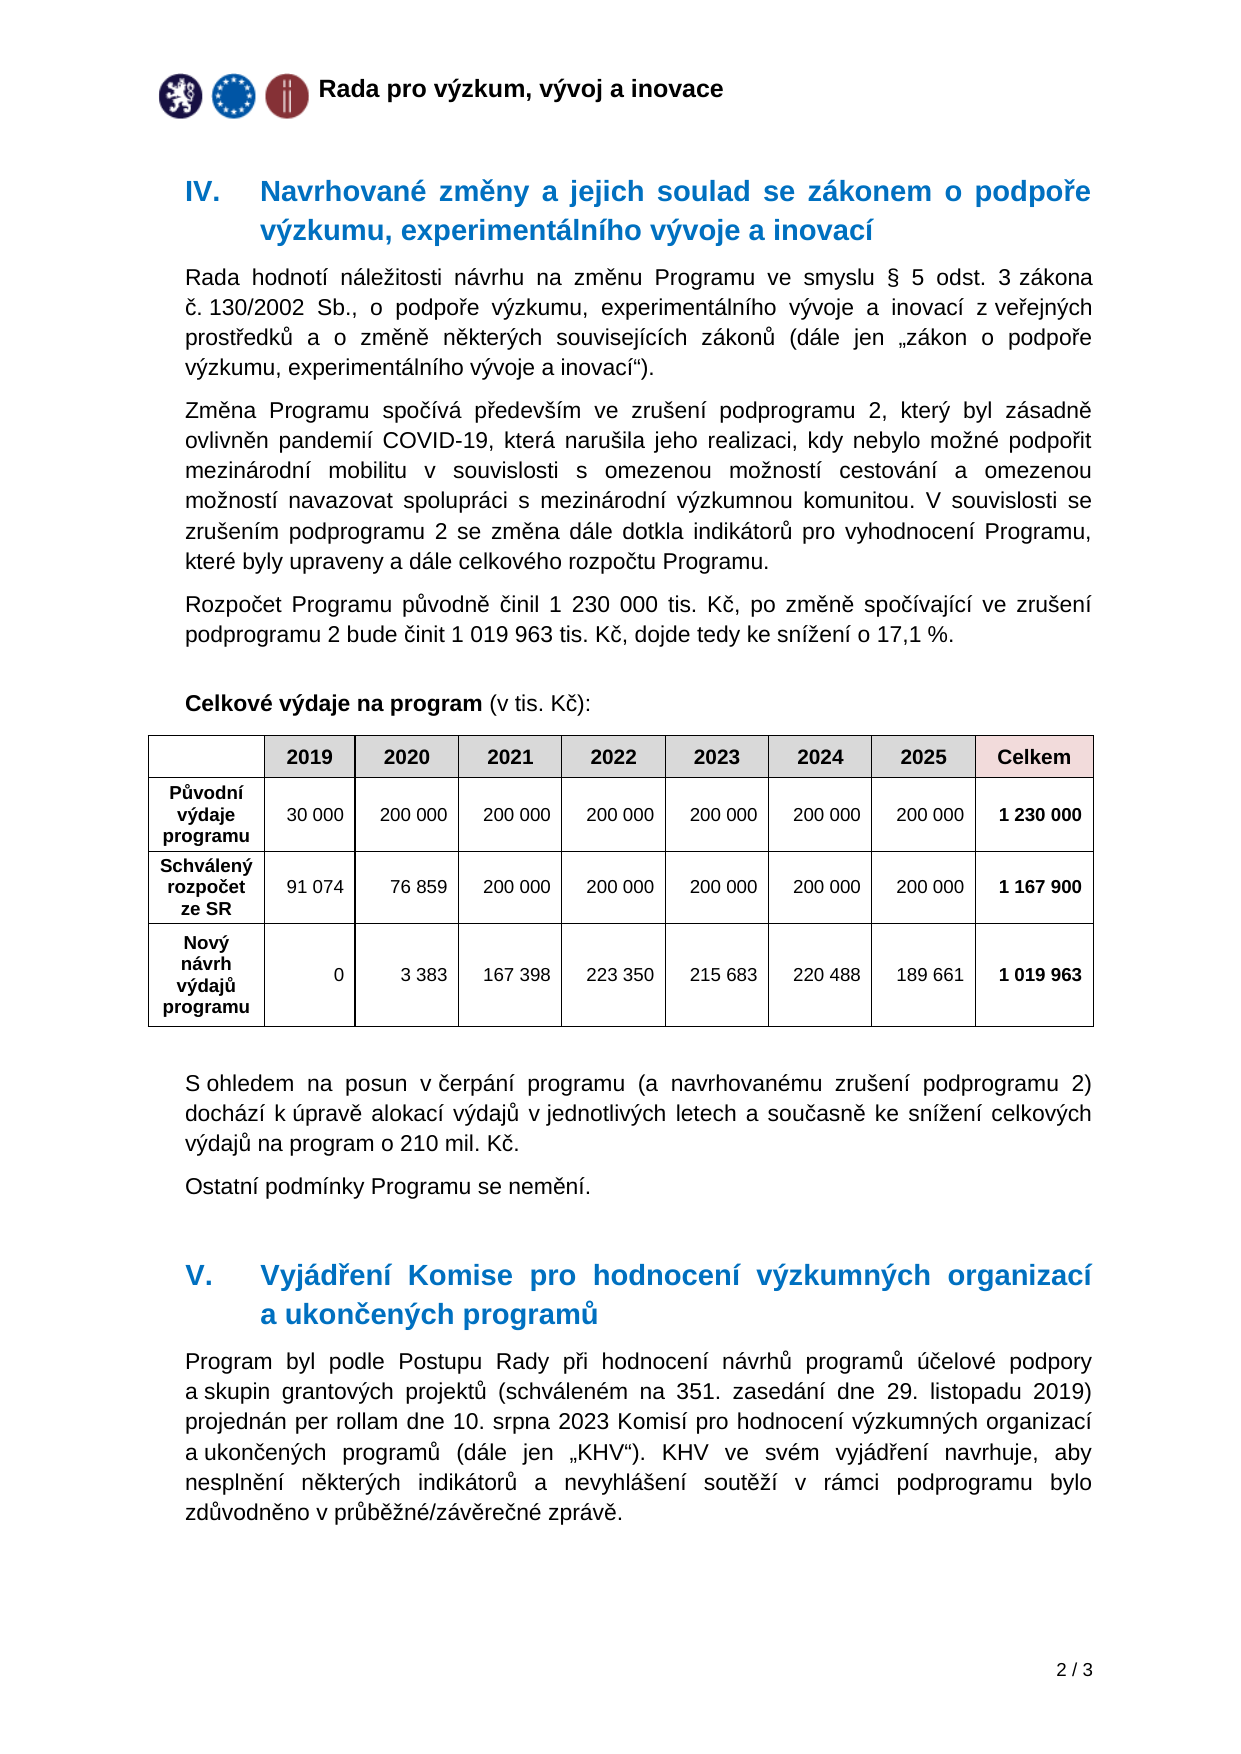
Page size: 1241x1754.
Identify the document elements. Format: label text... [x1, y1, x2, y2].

table_cell 200 000 [872, 852, 975, 922]
table_header Celkem [976, 736, 1093, 777]
table_cell 76 859 [356, 852, 458, 922]
table_cell 200 000 [872, 778, 975, 851]
text Ostatní podmínky Programu se nemění. [185, 1173, 1093, 1199]
table_header 2023 [666, 736, 768, 777]
table_cell 1 019 963 [976, 924, 1093, 1026]
table_cell 200 000 [459, 852, 561, 922]
table_cell 200 000 [459, 778, 561, 851]
table_cell 30 000 [265, 778, 354, 851]
text Rozpočet Programu původně činil 1 230 000 tis. Kč, po změně spočívající ve zrušení podprogramu 2 bude činit 1 019 963 tis. Kč, dojde tedy ke snížení o 17,1 %. [185, 591, 1093, 647]
table_cell 1 167 900 [976, 852, 1093, 922]
list Navrhované změny a jejich soulad se zákonem o podpoře výzkumu, experimentálního vývoje a inovací [185, 174, 1093, 246]
table_header 2022 [562, 736, 665, 777]
text Program byl podle Postupu Rady při hodnocení návrhů programů účelové podpory a skupin grantových projektů (schváleném na 351. zasedání dne 29. listopadu 2019) projednán per rollam dne 10. srpna 2023 Komisí pro hodnocení výzkumných organizací a ukončených programů (dále jen „KHV“). KHV ve svém vyjádření navrhuje, aby nesplnění některých indikátorů a nevyhlášení soutěží v rámci podprogramu bylo zdůvodněno v průběžné/závěrečné zprávě. [185, 1348, 1093, 1525]
table_cell Původní výdaje programu [149, 778, 264, 851]
table_cell 200 000 [769, 852, 871, 922]
table_cell 200 000 [356, 778, 458, 851]
text Celkové výdaje na program (v tis. Kč): [185, 690, 1093, 716]
table_cell 91 074 [265, 852, 354, 922]
table_cell 200 000 [769, 778, 871, 851]
picture [158, 73, 309, 120]
text S ohledem na posun v čerpání programu (a navrhovanému zrušení podprogramu 2) dochází k úpravě alokací výdajů v jednotlivých letech a současně ke snížení celkových výdajů na program o 210 mil. Kč. [185, 1070, 1093, 1157]
table_cell 1 230 000 [976, 778, 1093, 851]
table_header 2019 [265, 736, 354, 777]
list Vyjádření Komise pro hodnocení výzkumných organizací a ukončených programů [185, 1258, 1093, 1330]
text Rada hodnotí náležitosti návrhu na změnu Programu ve smyslu § 5 odst. 3 zákona č. 130/2002 Sb., o podpoře výzkumu, experimentálního vývoje a inovací z veřejných prostředků a o změně některých souvisejících zákonů (dále jen „zákon o podpoře výzkumu, experimentálního vývoje a inovací“). [185, 263, 1093, 381]
table_header 2025 [872, 736, 975, 777]
table_cell 200 000 [562, 778, 665, 851]
table_cell 200 000 [666, 778, 768, 851]
table_header 2024 [769, 736, 871, 777]
table_header 2021 [459, 736, 561, 777]
table_cell 167 398 [459, 924, 561, 1026]
table_cell 0 [265, 924, 354, 1026]
table_cell Nový návrh výdajů programu [149, 924, 264, 1026]
table_cell 200 000 [666, 852, 768, 922]
table_header 2020 [356, 736, 458, 777]
table_cell 223 350 [562, 924, 665, 1026]
table_cell 215 683 [666, 924, 768, 1026]
table_cell Schválený rozpočet ze SR [149, 852, 264, 922]
table_cell 220 488 [769, 924, 871, 1026]
text Změna Programu spočívá především ve zrušení podprogramu 2, který byl zásadně ovlivněn pandemií COVID-19, která narušila jeho realizaci, kdy nebylo možné podpořit mezinárodní mobilitu v souvislosti s omezenou možností cestování a omezenou možností navazovat spolupráci s mezinárodní výzkumnou komunitou. V souvislosti se zrušením podprogramu 2 se změna dále dotkla indikátorů pro vyhodnocení Programu, které byly upraveny a dále celkového rozpočtu Programu. [185, 397, 1093, 574]
table_cell 200 000 [562, 852, 665, 922]
table_header [149, 736, 264, 777]
table_cell 189 661 [872, 924, 975, 1026]
table_cell 3 383 [356, 924, 458, 1026]
